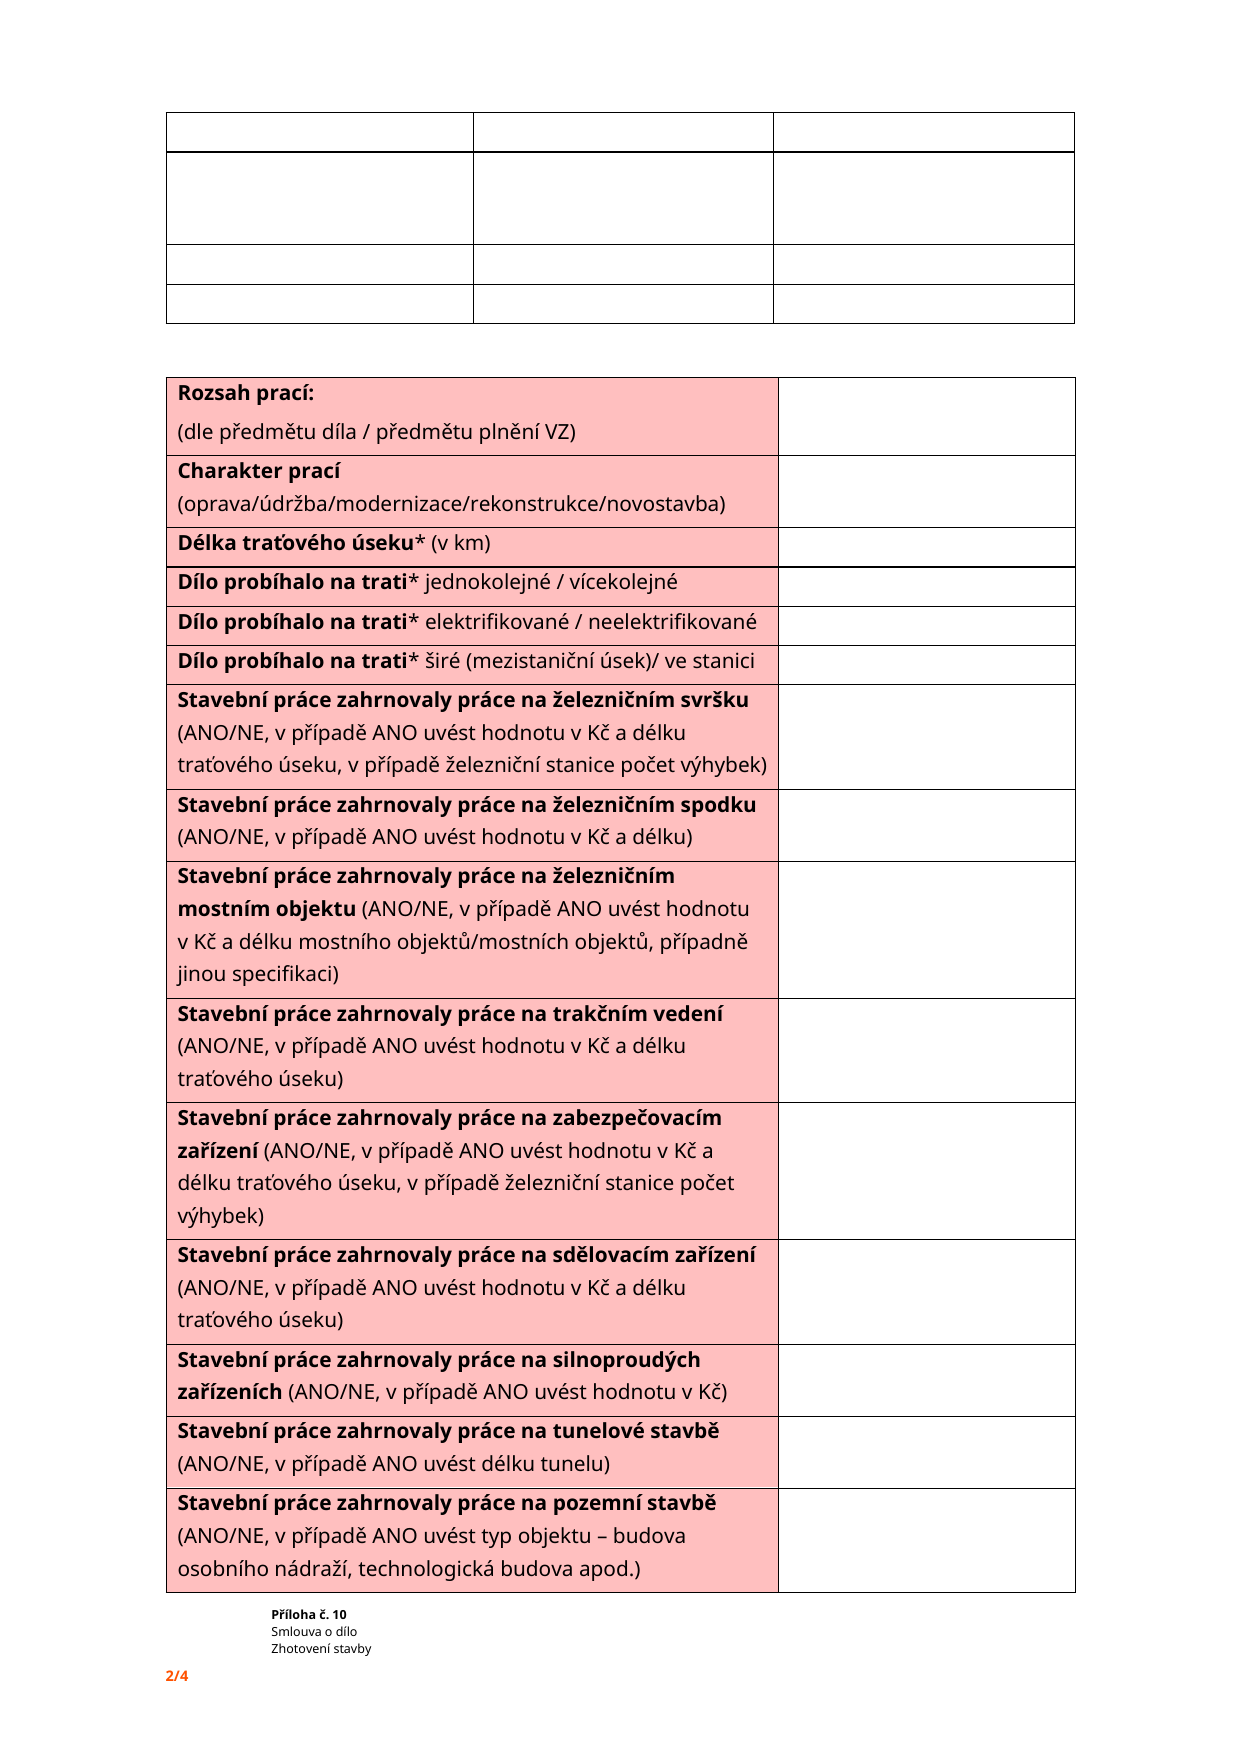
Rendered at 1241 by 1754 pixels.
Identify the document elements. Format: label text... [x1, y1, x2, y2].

table_cell [779, 1417, 1075, 1487]
table_cell [779, 646, 1075, 684]
table_cell Dílo probíhalo na trati* širé (mezistaniční úsek)/ ve stanici [167, 646, 778, 684]
table_cell [167, 285, 473, 323]
table_cell [474, 245, 773, 283]
table_cell [474, 113, 773, 151]
table_cell Délka traťového úseku* (v km) [167, 528, 778, 566]
table_header Rozsah prací: (dle předmětu díla / předmětu plnění VZ) [167, 378, 778, 455]
table_cell Charakter prací (oprava/údržba/modernizace/rekonstrukce/novostavba) [167, 456, 778, 527]
table_header [779, 378, 1075, 455]
table_cell [779, 1103, 1075, 1239]
table_cell [774, 285, 1074, 323]
table_cell Dílo probíhalo na trati* elektrifikované / neelektrifikované [167, 607, 778, 645]
table_cell Stavební práce zahrnovaly práce na sdělovacím zařízení (ANO/NE, v případě ANO uvést hodnotu v Kč a délku traťového úseku) [167, 1240, 778, 1344]
table_cell [779, 528, 1075, 566]
table_cell Stavební práce zahrnovaly práce na železničním svršku (ANO/NE, v případě ANO uvést hodnotu v Kč a délku traťového úseku, v případě železniční stanice počet výhybek) [167, 685, 778, 789]
table_cell [779, 607, 1075, 645]
table_cell [779, 1345, 1075, 1416]
table_cell [167, 245, 473, 283]
table_cell Stavební práce zahrnovaly práce na zabezpečovacím zařízení (ANO/NE, v případě ANO uvést hodnotu v Kč a délku traťového úseku, v případě železniční stanice počet výhybek) [167, 1103, 778, 1239]
table_cell Stavební práce zahrnovaly práce na železničním spodku (ANO/NE, v případě ANO uvést hodnotu v Kč a délku) [167, 790, 778, 861]
table_cell [779, 1240, 1075, 1344]
table_cell [779, 999, 1075, 1102]
table_cell Stavební práce zahrnovaly práce na silnoproudých zařízeních (ANO/NE, v případě ANO uvést hodnotu v Kč) [167, 1345, 778, 1416]
table_cell [779, 1489, 1075, 1592]
table_cell [474, 285, 773, 323]
table_cell Stavební práce zahrnovaly práce na tunelové stavbě (ANO/NE, v případě ANO uvést délku tunelu) [167, 1417, 778, 1487]
table_cell Stavební práce zahrnovaly práce na pozemní stavbě (ANO/NE, v případě ANO uvést typ objektu – budova osobního nádraží, technologická budova apod.) [167, 1489, 778, 1592]
table_cell [167, 153, 473, 244]
table_cell [774, 153, 1074, 244]
table_cell [779, 568, 1075, 606]
table_cell [774, 113, 1074, 151]
table_cell [779, 685, 1075, 789]
table_cell [474, 153, 773, 244]
table_cell [167, 113, 473, 151]
table_cell [774, 245, 1074, 283]
table_cell Stavební práce zahrnovaly práce na železničním mostním objektu (ANO/NE, v případě ANO uvést hodnotu v Kč a délku mostního objektů/mostních objektů, případně jinou specifikaci) [167, 862, 778, 998]
table_cell [779, 456, 1075, 527]
table_cell [779, 862, 1075, 998]
table_cell [779, 790, 1075, 861]
table_cell Dílo probíhalo na trati* jednokolejné / vícekolejné [167, 568, 778, 606]
table_cell Stavební práce zahrnovaly práce na trakčním vedení (ANO/NE, v případě ANO uvést hodnotu v Kč a délku traťového úseku) [167, 999, 778, 1102]
